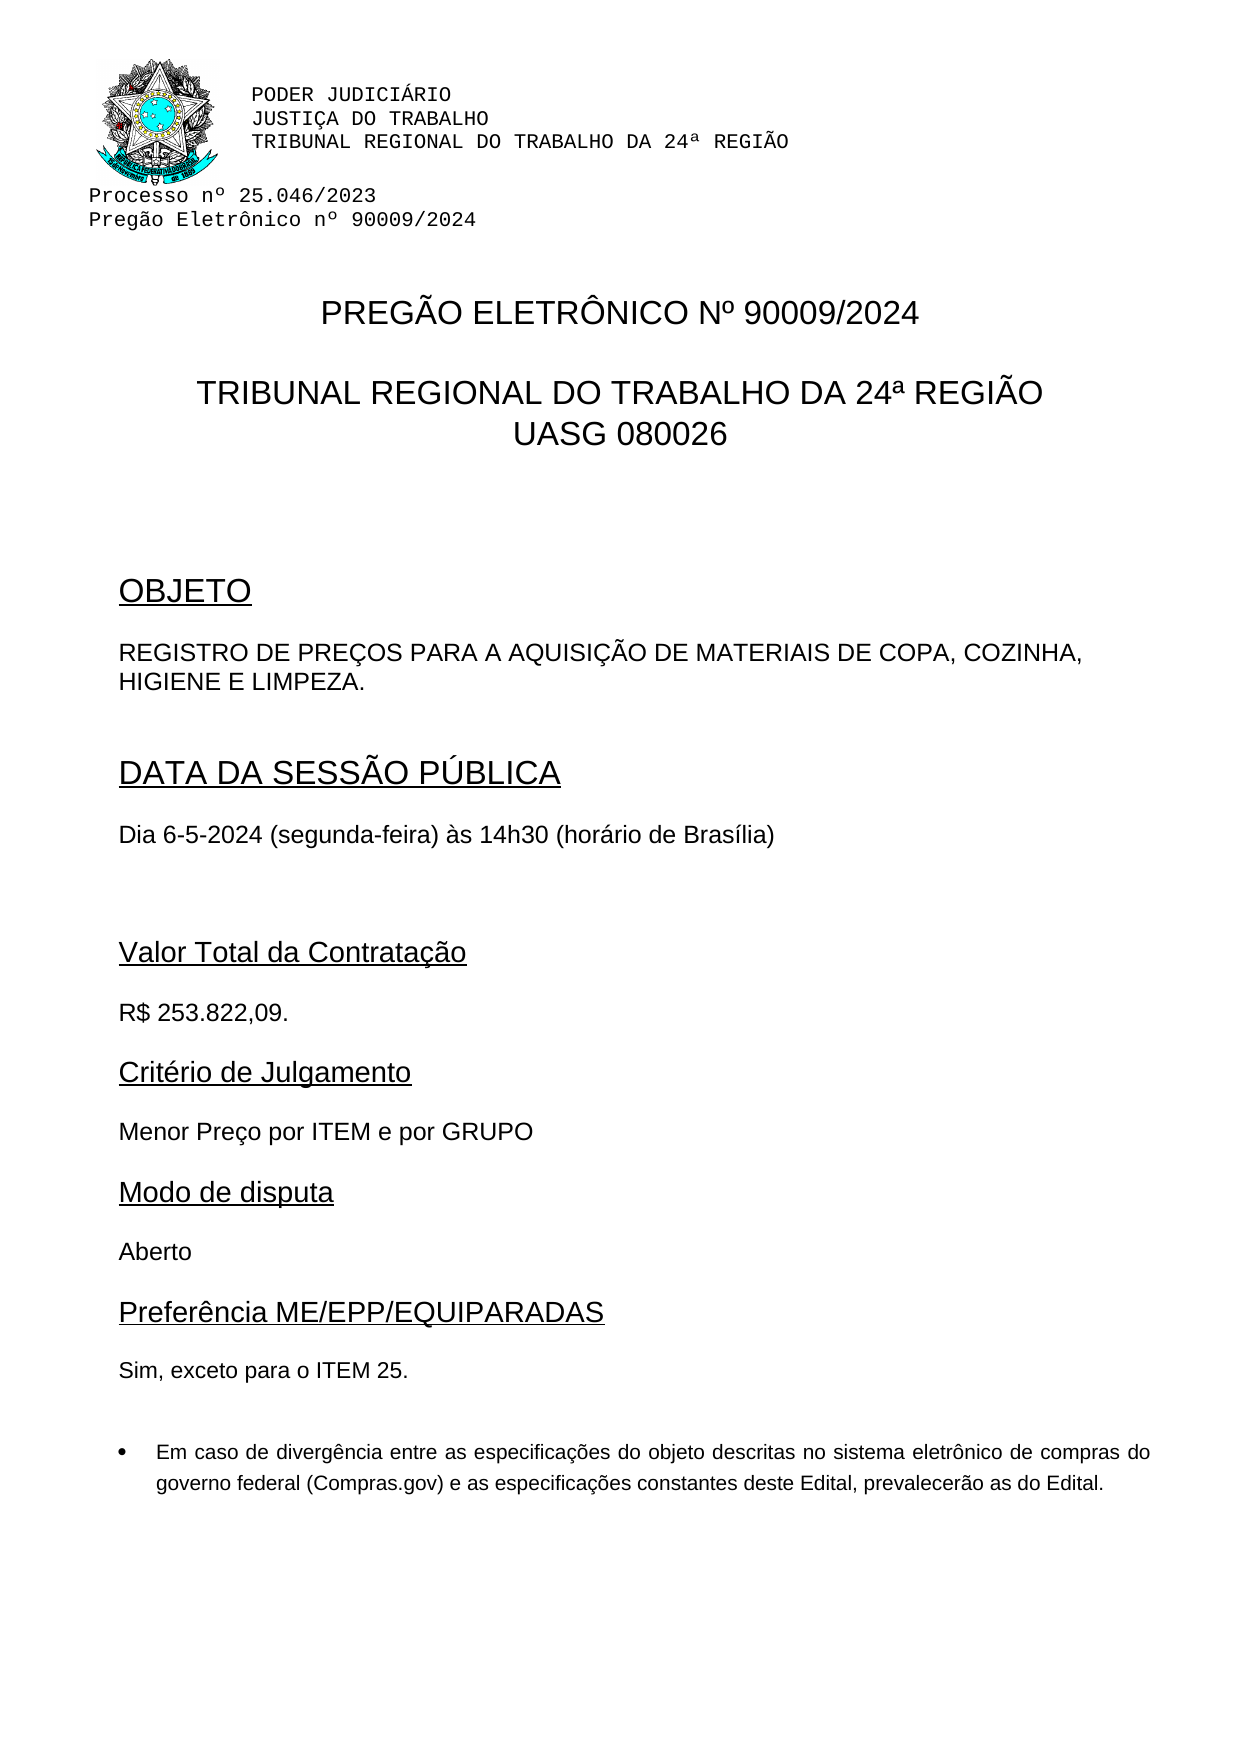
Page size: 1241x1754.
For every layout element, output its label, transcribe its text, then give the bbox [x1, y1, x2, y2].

list Em caso de divergência entre as especificações do objeto descritas no sistema eletrônico de compras do governo federal (Compras.gov) e as especificações constantes deste Edital, prevalecerão as do Edital. [118, 1439, 1152, 1495]
text TRIBUNAL REGIONAL DO TRABALHO DA 24ª REGIÃO [89, 373, 1152, 411]
text Dia 6-5-2024 (segunda-feira) às 14h30 (horário de Brasília) [118, 820, 1152, 849]
text PREGÃO ELETRÔNICO Nº 90009/2024 [89, 293, 1152, 331]
text Menor Preço por ITEM e por GRUPO [118, 1117, 1152, 1146]
text Aberto [118, 1237, 1152, 1266]
picture [96, 59, 220, 186]
text Modo de disputa [118, 1175, 1152, 1208]
text Sim, exceto para o ITEM 25. [118, 1357, 1152, 1383]
text REGISTRO DE PREÇOS PARA A AQUISIÇÃO DE MATERIAIS DE COPA, COZINHA, HIGIENE E LIMPEZA. [118, 638, 1152, 696]
text Valor Total da Contratação [118, 935, 1152, 969]
text OBJETO [118, 571, 1152, 609]
text UASG 080026 [89, 414, 1152, 453]
text R$ 253.822,09. [118, 997, 1152, 1026]
text DATA DA SESSÃO PÚBLICA [118, 753, 1152, 791]
text Preferência ME/EPP/EQUIPARADAS [118, 1294, 1152, 1328]
text Critério de Julgamento [118, 1055, 1152, 1088]
